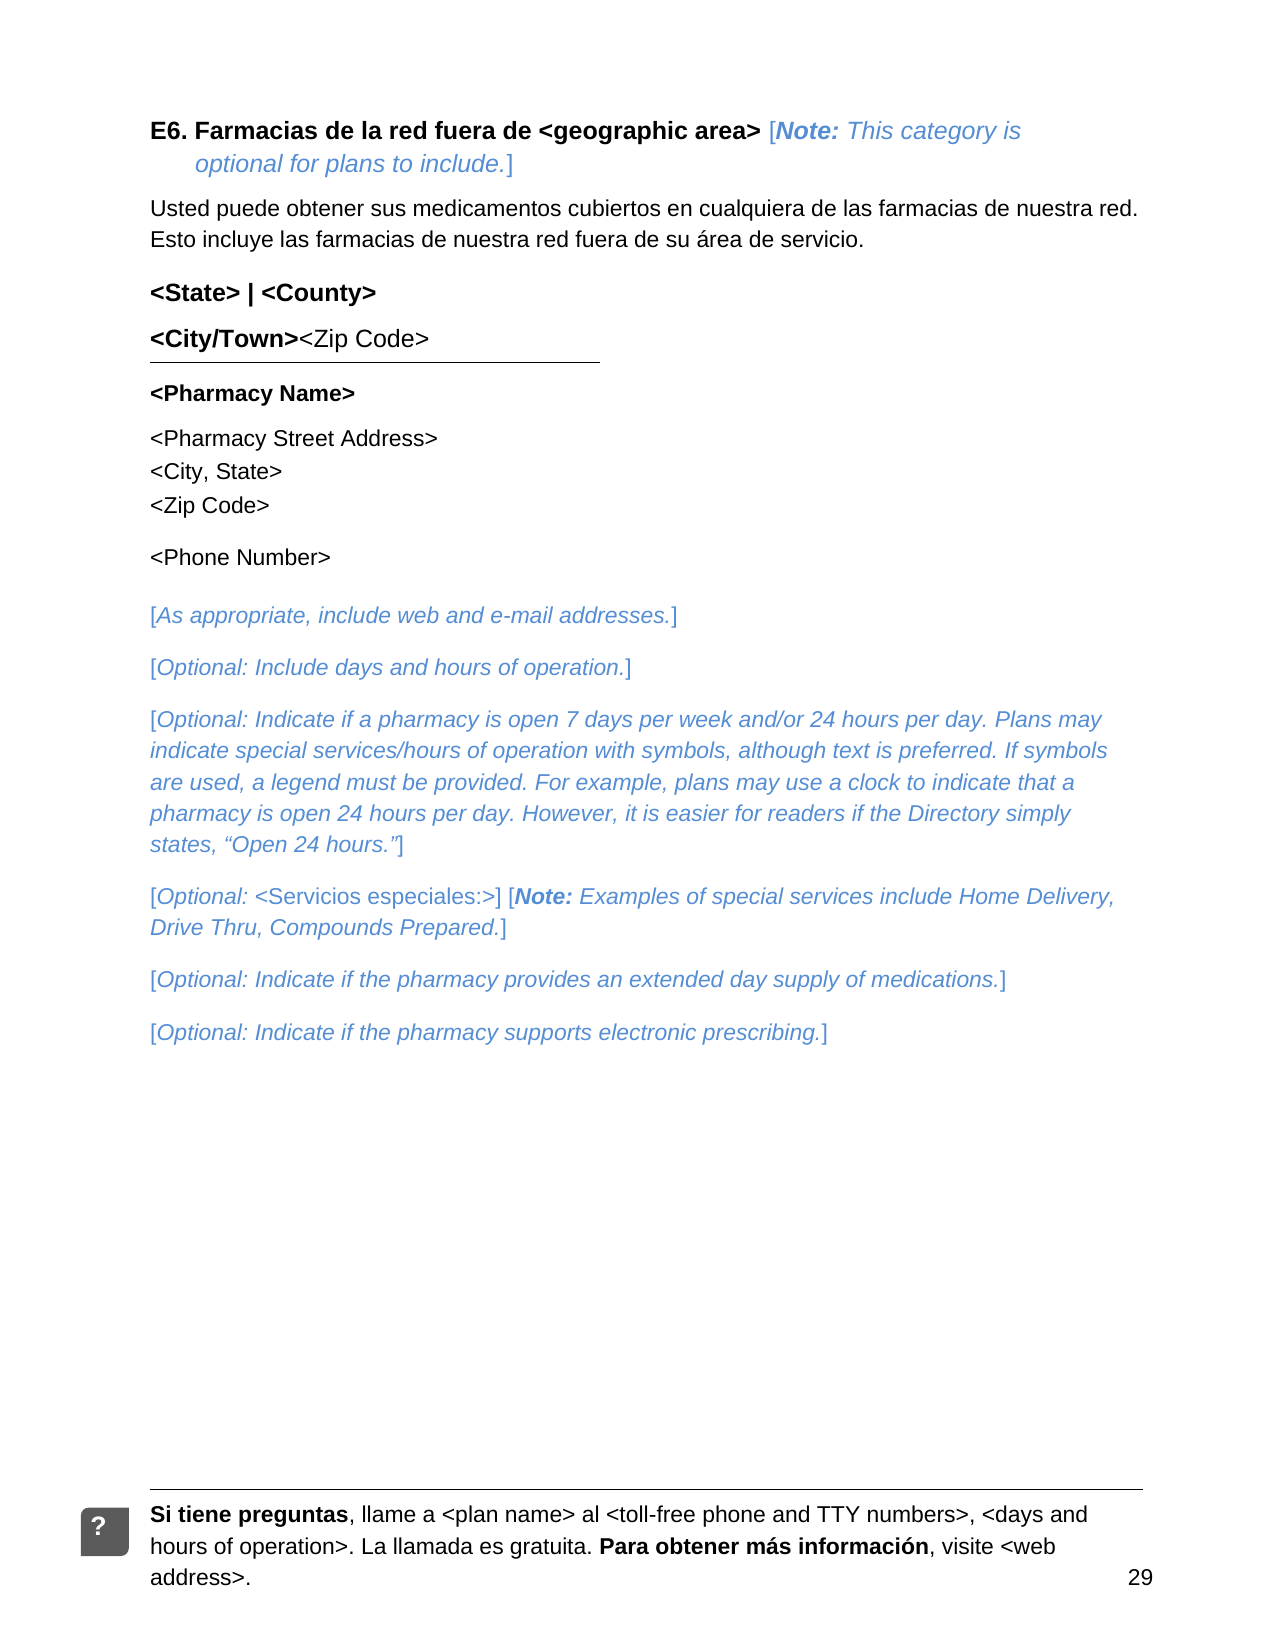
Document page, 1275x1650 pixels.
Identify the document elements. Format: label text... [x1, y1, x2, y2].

text <Phone Number> [150, 538, 1143, 572]
text <City/Town><Zip Code> [150, 321, 600, 362]
subtitle E6. Farmacias de la red fuera de <geographic area> [Note: This category is optional for plans to include.] [150, 112, 1068, 179]
text Usted puede obtener sus medicamentos cubiertos en cualquiera de las farmacias de nuestra red. Esto incluye las farmacias de nuestra red fuera de su área de servicio. [150, 192, 1143, 254]
text [As appropriate, include web and e-mail addresses.] [150, 598, 1143, 629]
text [Optional: <Servicios especiales:>] [Note: Examples of special services include Home Delivery, Drive Thru, Compounds Prepared.] [150, 879, 1143, 942]
text <Pharmacy Name> [150, 376, 1143, 407]
text <State> | <County> [150, 275, 1143, 308]
text [Optional: Include days and hours of operation.] [150, 650, 1143, 682]
text [Optional: Indicate if the pharmacy provides an extended day supply of medications.] [150, 963, 1143, 994]
text <Pharmacy Street Address> <City, State> <Zip Code> [150, 420, 1143, 520]
text [Optional: Indicate if a pharmacy is open 7 days per week and/or 24 hours per day. Plans may indicate special services/hours of operation with symbols, although text is preferred. If symbols are used, a legend must be provided. For example, plans may use a clock to indicate that a pharmacy is open 24 hours per day. However, it is easier for readers if the Directory simply states, “Open 24 hours.”] [150, 702, 1143, 859]
text [Optional: Indicate if the pharmacy supports electronic prescribing.] [150, 1015, 1143, 1046]
